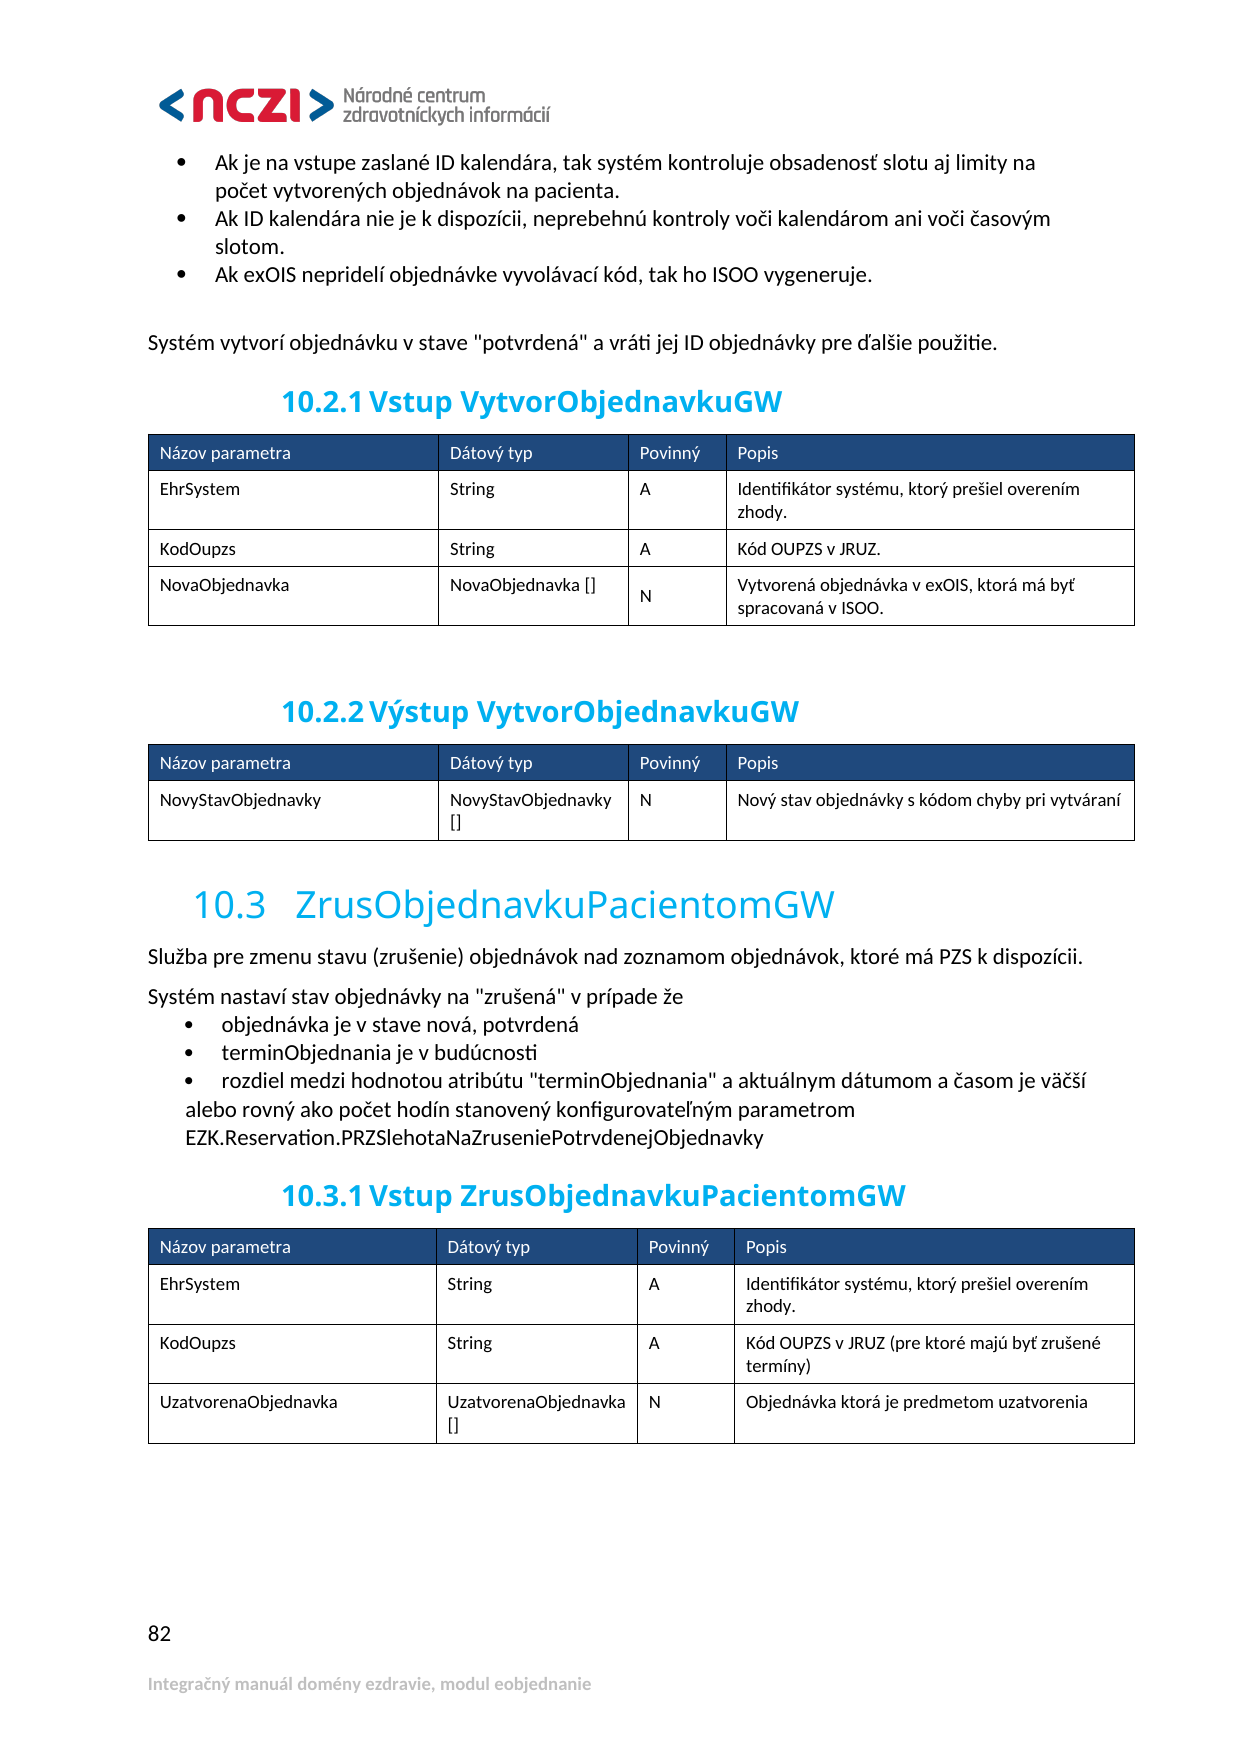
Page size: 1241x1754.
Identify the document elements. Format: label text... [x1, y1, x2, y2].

table_cell A [638, 1265, 734, 1324]
list objednávka je v stave nová, potvrdená [185, 1011, 1092, 1038]
list terminObjednania je v budúcnosti [185, 1038, 1092, 1067]
table_cell EhrSystem [149, 1265, 436, 1324]
text Systém vytvorí objednávku v stave "potvrdená" a vráti jej ID objednávky pre ďalšie použitie. [148, 328, 1092, 356]
table_header Názov parametra [149, 1229, 436, 1264]
table_header Povinný [629, 435, 726, 470]
table_cell A [629, 530, 726, 566]
text Systém nastaví stav objednávky na "zrušená" v prípade že [148, 982, 1092, 1010]
table_cell Identifikátor systému, ktorý prešiel overením zhody. [735, 1265, 1134, 1324]
table_header Povinný [629, 745, 726, 780]
subtitle ZrusObjednavkuPacientomGW [192, 878, 1092, 929]
table_cell NovaObjednavka [] [439, 567, 628, 625]
table_cell A [629, 471, 726, 529]
table_cell String [437, 1325, 637, 1383]
list Ak exOIS nepridelí objednávke vyvolávací kód, tak ho ISOO vygeneruje. [177, 260, 1092, 288]
table_cell Kód OUPZS v JRUZ. [727, 530, 1134, 566]
table_cell String [439, 530, 628, 566]
table_cell N [629, 567, 726, 625]
table_cell EhrSystem [149, 471, 438, 529]
table_cell NovyStavObjednavky [] [439, 781, 628, 840]
table_cell String [439, 471, 628, 529]
table_header Povinný [638, 1229, 734, 1264]
table_header Dátový typ [439, 745, 628, 780]
subtitle Výstup VytvorObjednavkuGW [281, 692, 1092, 731]
table_cell Nový stav objednávky s kódom chyby pri vytváraní [727, 781, 1134, 840]
table_cell N [629, 781, 726, 840]
list Ak je na vstupe zaslané ID kalendára, tak systém kontroluje obsadenosť slotu aj limity na počet vytvorených objednávok na pacienta. [177, 148, 1092, 204]
table_cell N [638, 1384, 734, 1442]
table_cell String [437, 1265, 637, 1324]
table_header Dátový typ [437, 1229, 637, 1264]
subtitle Vstup VytvorObjednavkuGW [281, 381, 1092, 421]
table_header Názov parametra [149, 435, 438, 470]
table_cell Objednávka ktorá je predmetom uzatvorenia [735, 1384, 1134, 1442]
table_cell KodOupzs [149, 1325, 436, 1383]
table_cell NovaObjednavka [149, 567, 438, 625]
table_cell Kód OUPZS v JRUZ (pre ktoré majú byť zrušené termíny) [735, 1325, 1134, 1383]
table_header Názov parametra [149, 745, 438, 780]
table_cell NovyStavObjednavky [149, 781, 438, 840]
table_cell A [638, 1325, 734, 1383]
table_header Popis [727, 435, 1134, 470]
table_cell Identifikátor systému, ktorý prešiel overením zhody. [727, 471, 1134, 529]
subtitle Vstup ZrusObjednavkuPacientomGW [281, 1176, 1092, 1215]
table_cell UzatvorenaObjednavka [] [437, 1384, 637, 1442]
table_header Popis [735, 1229, 1134, 1264]
text Služba pre zmenu stavu (zrušenie) objednávok nad zoznamom objednávok, ktoré má PZS k dispozícii. [148, 942, 1092, 970]
table_cell Vytvorená objednávka v exOIS, ktorá má byť spracovaná v ISOO. [727, 567, 1134, 625]
table_cell KodOupzs [149, 530, 438, 566]
picture [147, 73, 563, 139]
table_header Dátový typ [439, 435, 628, 470]
list Ak ID kalendára nie je k dispozícii, neprebehnú kontroly voči kalendárom ani voči časovým slotom. [177, 204, 1092, 260]
table_header Popis [727, 745, 1134, 780]
list rozdiel medzi hodnotou atribútu "terminObjednania" a aktuálnym dátumom a časom je väčší alebo rovný ako počet hodín stanovený konfigurovateľným parametrom EZK.Reservation.PRZSlehotaNaZruseniePotrvdenejObjednavky [185, 1067, 1092, 1151]
table_cell UzatvorenaObjednavka [149, 1384, 436, 1442]
